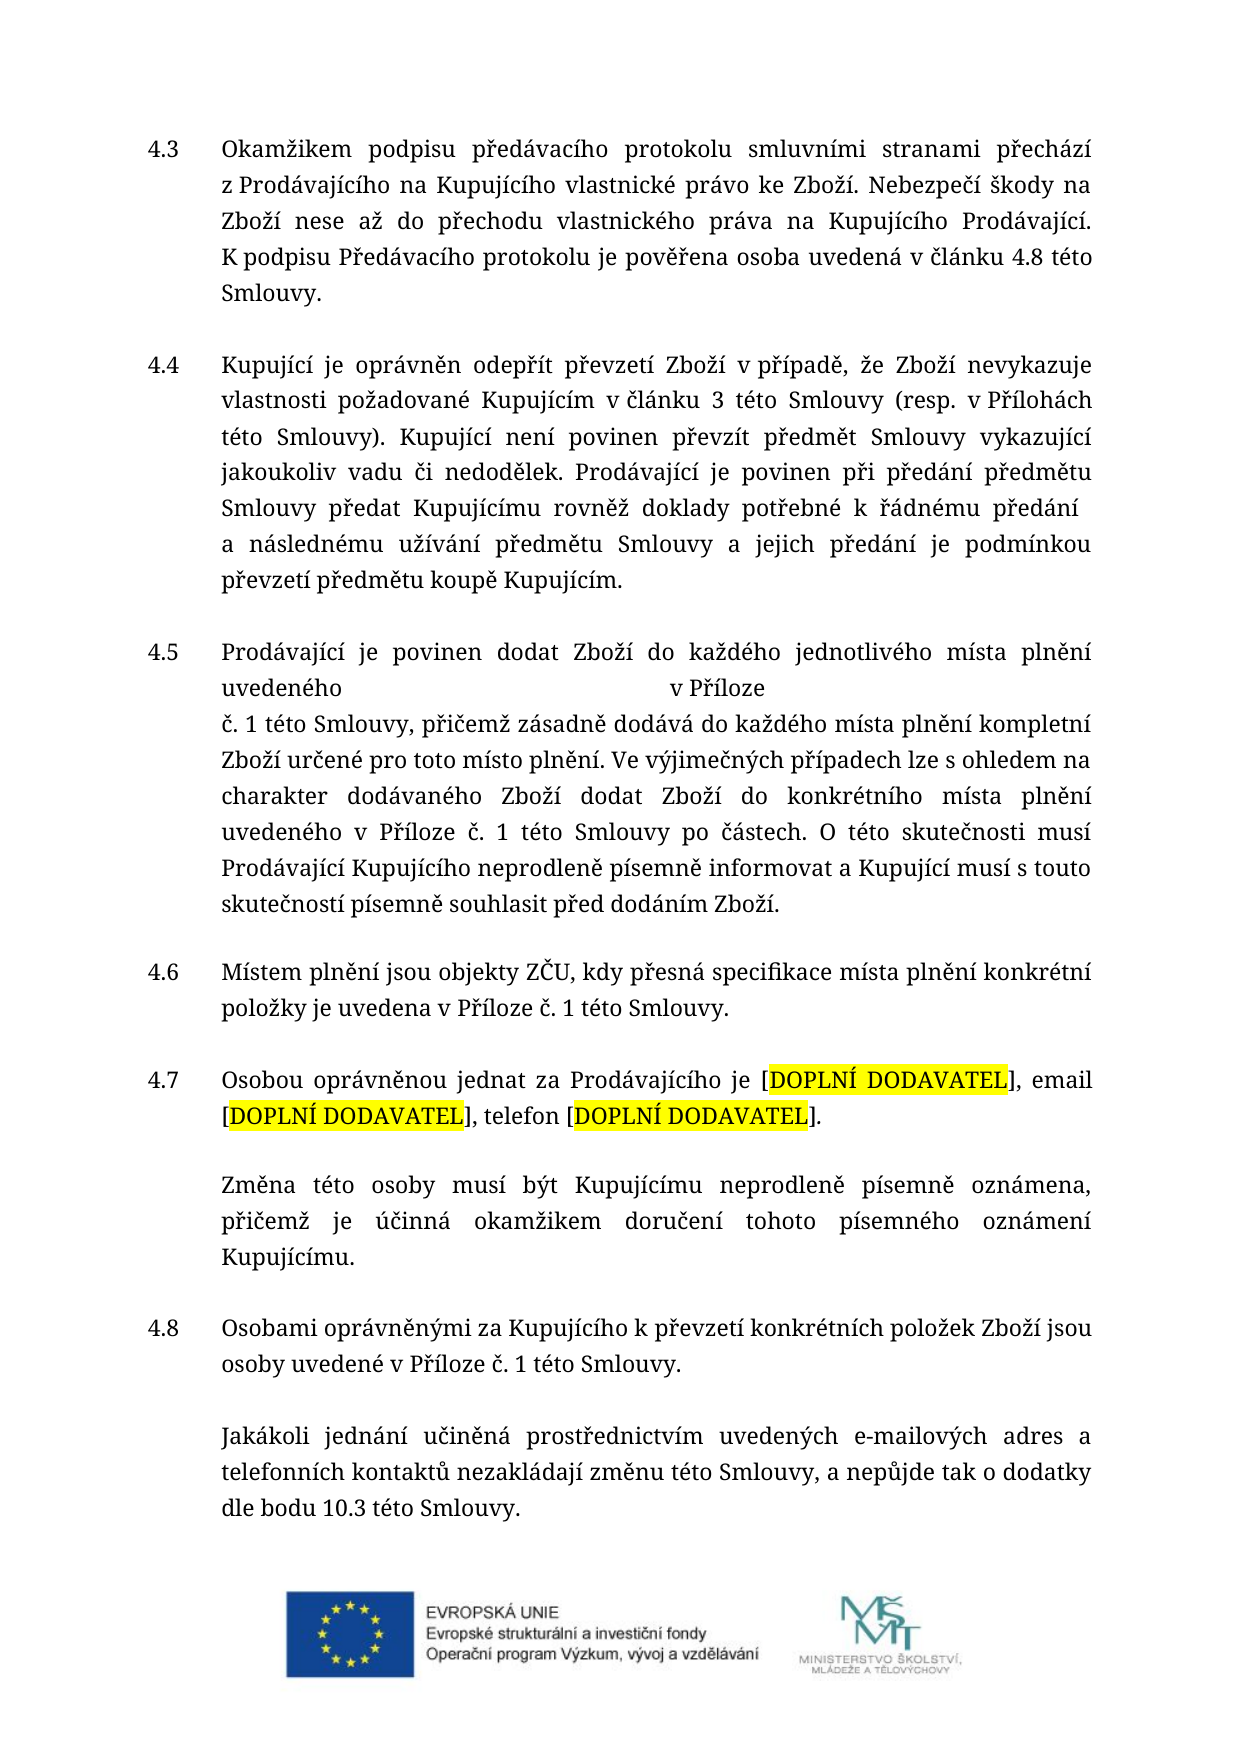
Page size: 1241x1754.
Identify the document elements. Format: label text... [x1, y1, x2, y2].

text 4.3 Okamžikem podpisu předávacího protokolu smluvními stranami přechází z Prodávajícího na Kupujícího vlastnické právo ke Zboží. Nebezpečí škody na Zboží nese až do přechodu vlastnického práva na Kupujícího Prodávající. K podpisu Předávacího protokolu je pověřena osoba uvedená v článku 4.8 této Smlouvy. [148, 133, 1093, 308]
text Jakákoli jednání učiněná prostřednictvím uvedených e-mailových adres a telefonních kontaktů nezakládají změnu této Smlouvy, a nepůjde tak o dodatky dle bodu 10.3 této Smlouvy. [221, 1420, 1093, 1523]
picture [242, 1550, 999, 1720]
text 4.4 Kupující je oprávněn odepřít převzetí Zboží v případě, že Zboží nevykazuje vlastnosti požadované Kupujícím v článku 3 této Smlouvy (resp. v Přílohách této Smlouvy). Kupující není povinen převzít předmět Smlouvy vykazující jakoukoliv vadu či nedodělek. Prodávající je povinen při předání předmětu Smlouvy předat Kupujícímu rovněž doklady potřebné k řádnému předání a následnému užívání předmětu Smlouvy a jejich předání je podmínkou převzetí předmětu koupě Kupujícím. [148, 348, 1093, 595]
text 4.8 Osobami oprávněnými za Kupujícího k převzetí konkrétních položek Zboží jsou osoby uvedené v Příloze č. 1 této Smlouvy. [148, 1312, 1093, 1379]
text 4.5 Prodávající je povinen dodat Zboží do každého jednotlivého místa plnění uvedeného v Příloze č. 1 této Smlouvy, přičemž zásadně dodává do každého místa plnění kompletní Zboží určené pro toto místo plnění. Ve výjimečných případech lze s ohledem na charakter dodávaného Zboží dodat Zboží do konkrétního místa plnění uvedeného v Příloze č. 1 této Smlouvy po částech. O této skutečnosti musí Prodávající Kupujícího neprodleně písemně informovat a Kupující musí s touto skutečností písemně souhlasit před dodáním Zboží. [148, 636, 1093, 919]
text Změna této osoby musí být Kupujícímu neprodleně písemně oznámena, přičemž je účinná okamžikem doručení tohoto písemného oznámení Kupujícímu. [221, 1169, 1093, 1272]
text 4.6 Místem plnění jsou objekty ZČU, kdy přesná specifikace místa plnění konkrétní položky je uvedena v Příloze č. 1 této Smlouvy. [148, 956, 1093, 1023]
text 4.7 Osobou oprávněnou jednat za Prodávajícího je [DOPLNÍ DODAVATEL], email [DOPLNÍ DODAVATEL], telefon [DOPLNÍ DODAVATEL]. [148, 1064, 1093, 1131]
